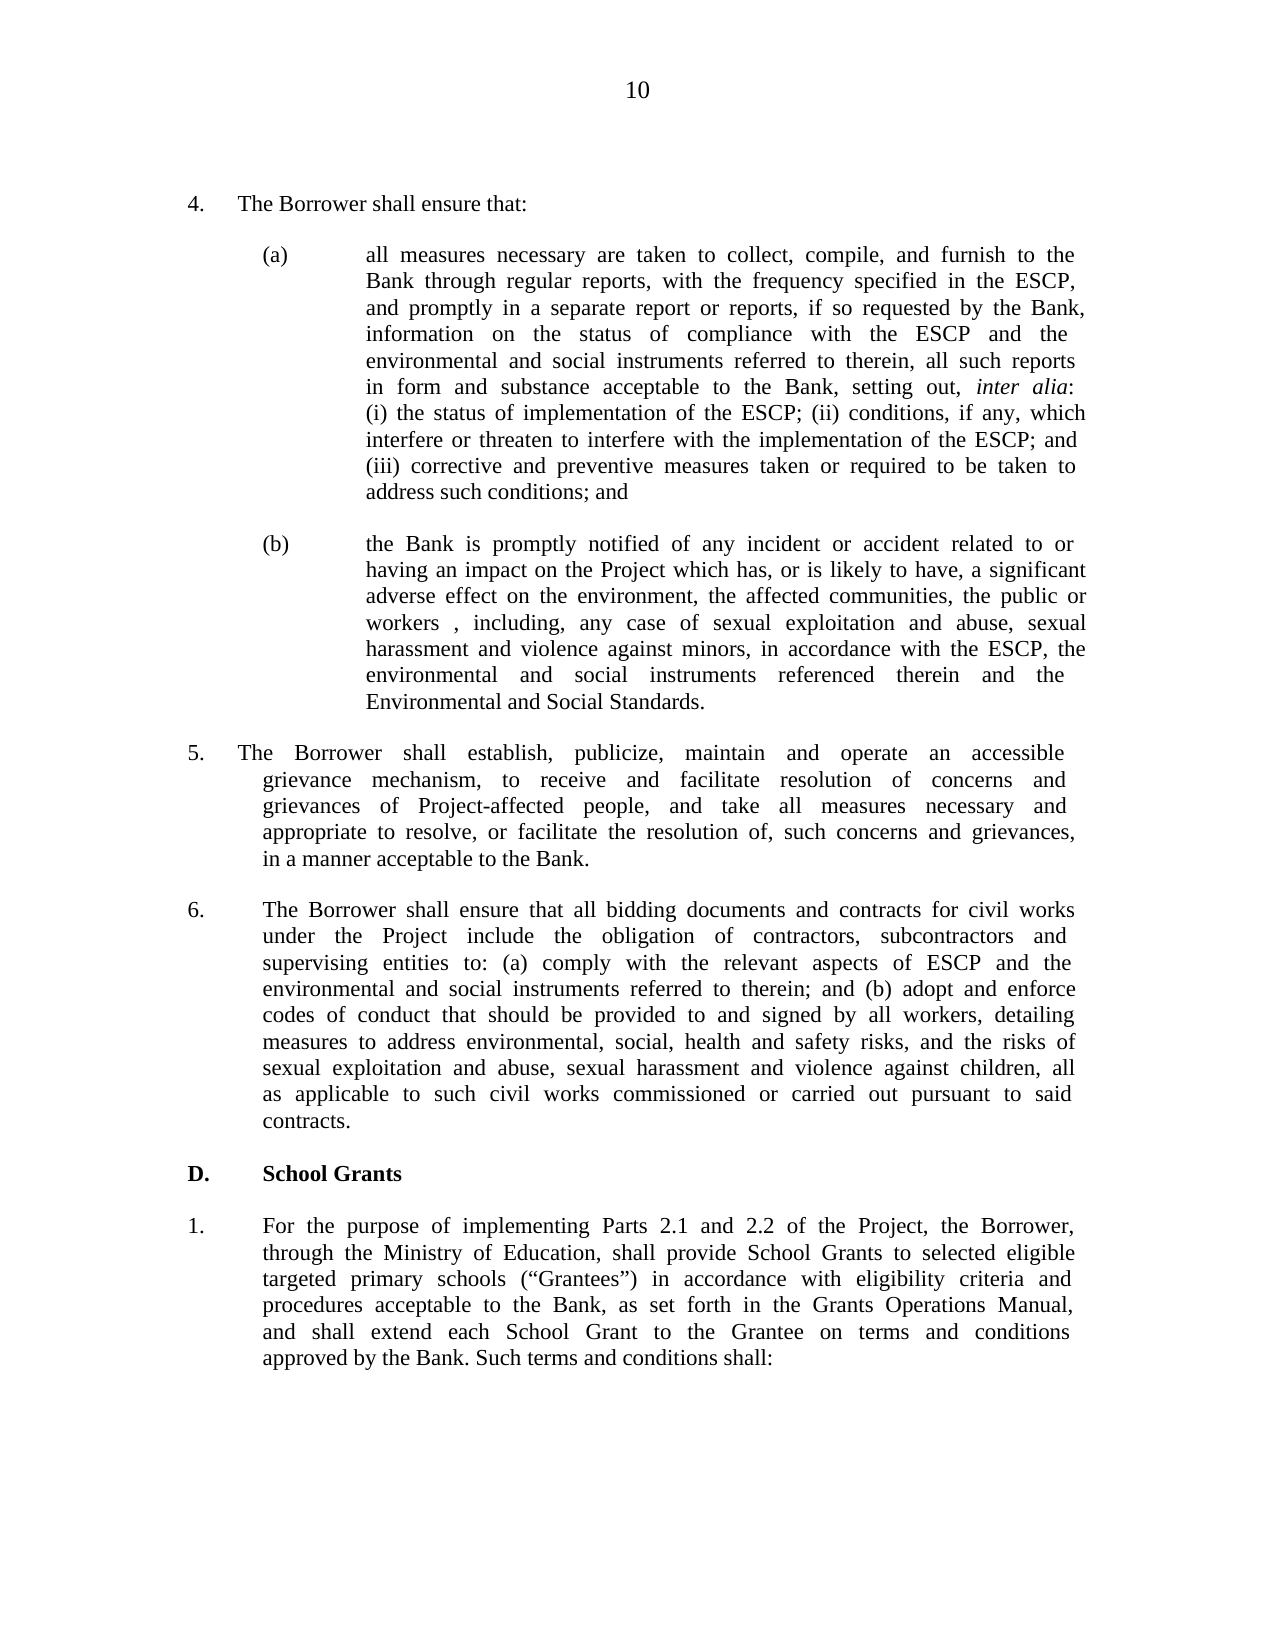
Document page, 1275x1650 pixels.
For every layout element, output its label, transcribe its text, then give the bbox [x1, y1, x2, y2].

list The Borrower shall ensure that all bidding documents and contracts for civil works under the Project include the obligation of contractors, subcontractors and supervising entities to: (a) comply with the relevant aspects of ESCP and the environmental and social instruments referred to therein; and (b) adopt and enforce codes of conduct that should be provided to and signed by all workers, detailing measures to address environmental, social, health and safety risks, and the risks of sexual exploitation and abuse, sexual harassment and violence against children, all as applicable to such civil works commissioned or carried out pursuant to said contracts. [187, 896, 1087, 1133]
list The Borrower shall establish, publicize, maintain and operate an accessible grievance mechanism, to receive and facilitate resolution of concerns and grievances of Project-affected people, and take all measures necessary and appropriate to resolve, or facilitate the resolution of, such concerns and grievances, in a manner acceptable to the Bank. [187, 739, 1087, 871]
list The Borrower shall ensure that: [187, 190, 1087, 216]
list all measures necessary are taken to collect, compile, and furnish to the Bank through regular reports, with the frequency specified in the ESCP, and promptly in a separate report or reports, if so requested by the Bank, information on the status of compliance with the ESCP and the environmental and social instruments referred to therein, all such reports in form and substance acceptable to the Bank, setting out, inter alia: (i) the status of implementation of the ESCP; (ii) conditions, if any, which interfere or threaten to interfere with the implementation of the ESCP; and (iii) corrective and preventive measures taken or required to be taken to address such conditions; and [262, 241, 1087, 505]
list For the purpose of implementing Parts 2.1 and 2.2 of the Project, the Borrower, through the Ministry of Education, shall provide School Grants to selected eligible targeted primary schools (“Grantees”) in accordance with eligibility criteria and procedures acceptable to the Bank, as set forth in the Grants Operations Manual, and shall extend each School Grant to the Grantee on terms and conditions approved by the Bank. Such terms and conditions shall: [187, 1212, 1087, 1370]
list the Bank is promptly notified of any incident or accident related to or having an impact on the Project which has, or is likely to have, a significant adverse effect on the environment, the affected communities, the public or workers , including, any case of sexual exploitation and abuse, sexual harassment and violence against minors, in accordance with the ESCP, the environmental and social instruments referenced therein and the Environmental and Social Standards. [262, 530, 1087, 714]
text D. School Grants [187, 1159, 1087, 1186]
